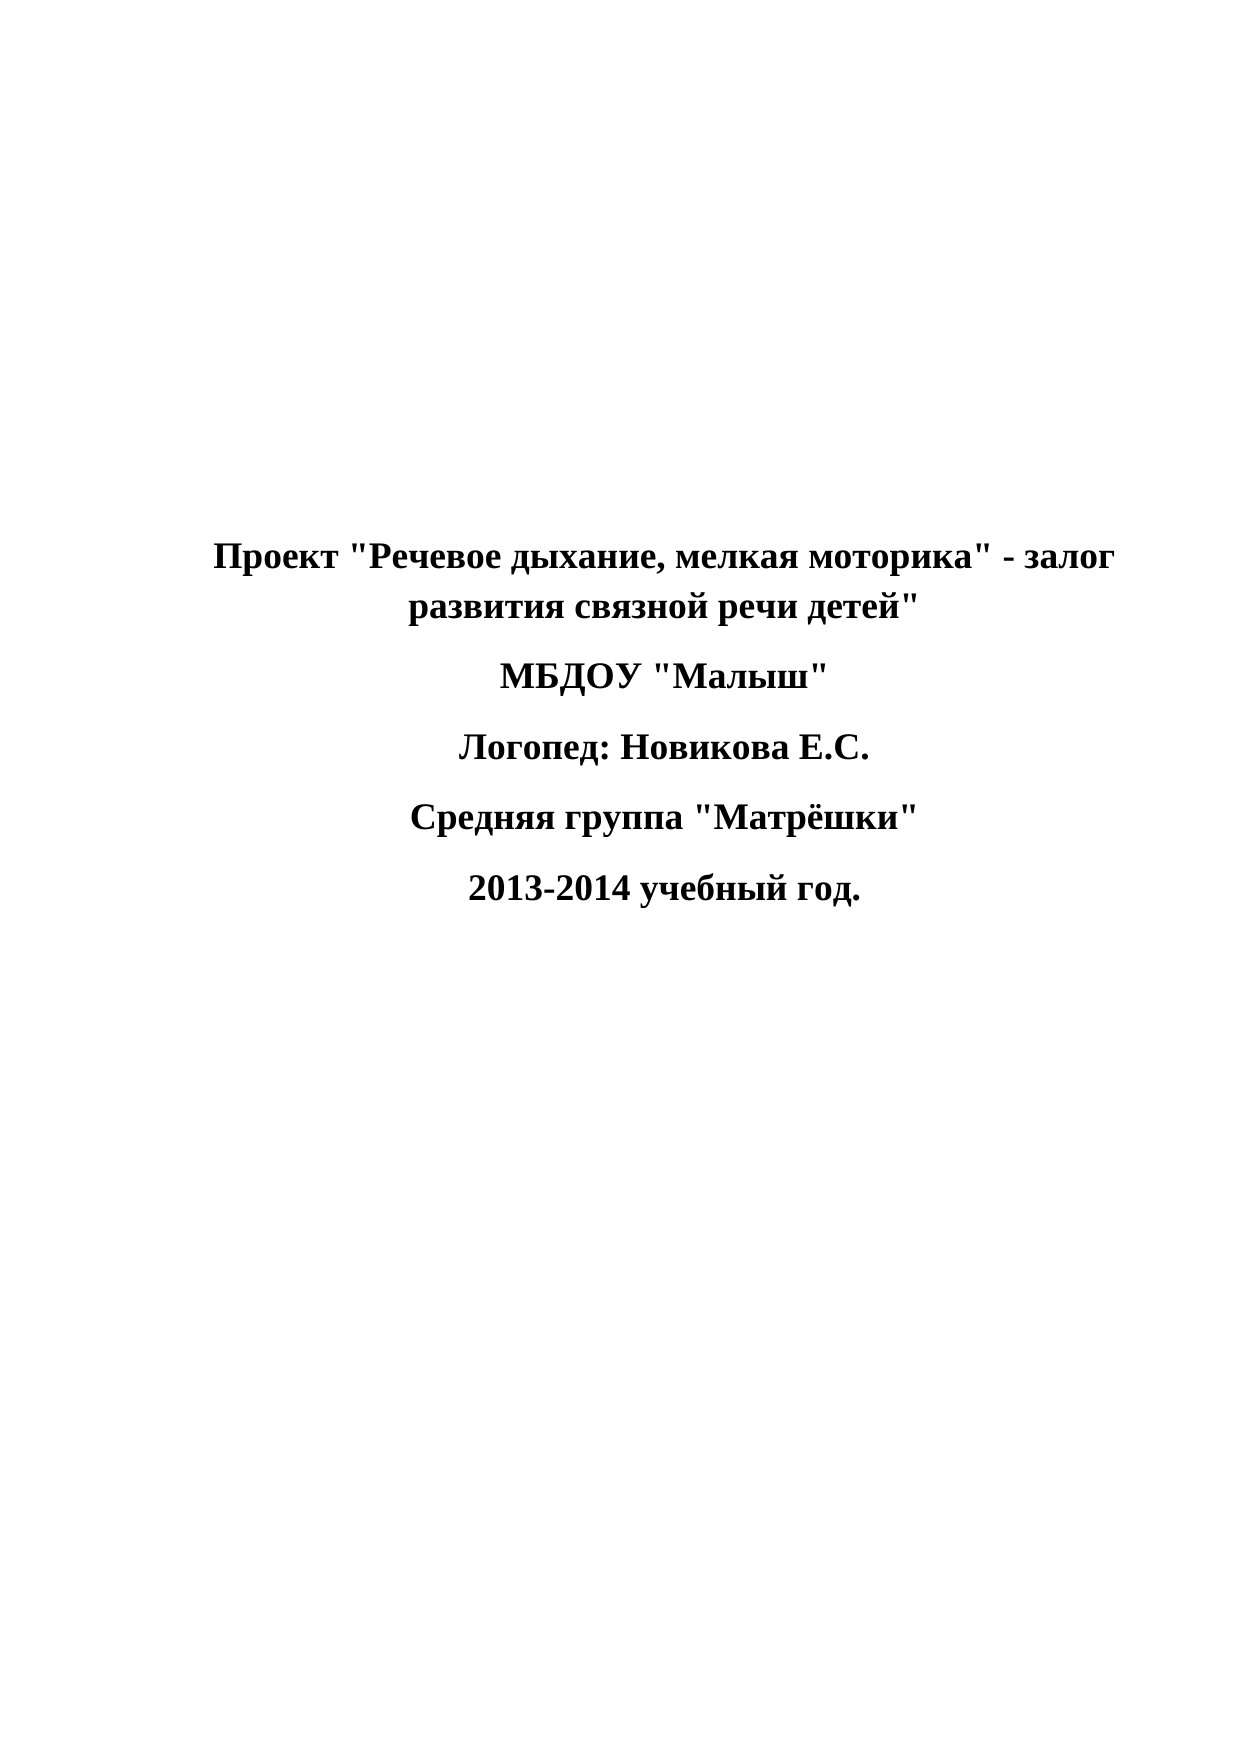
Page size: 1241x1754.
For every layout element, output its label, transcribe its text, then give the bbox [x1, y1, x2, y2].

text Проект "Речевое дыхание, мелкая моторика" - залог развития связной речи детей" [177, 534, 1152, 626]
text МБДОУ "Малыш" [177, 654, 1152, 697]
text 2013-2014 учебный год. [177, 865, 1152, 908]
text Логопед: Новикова Е.С. [177, 724, 1152, 767]
text Средняя группа "Матрёшки" [177, 794, 1152, 838]
